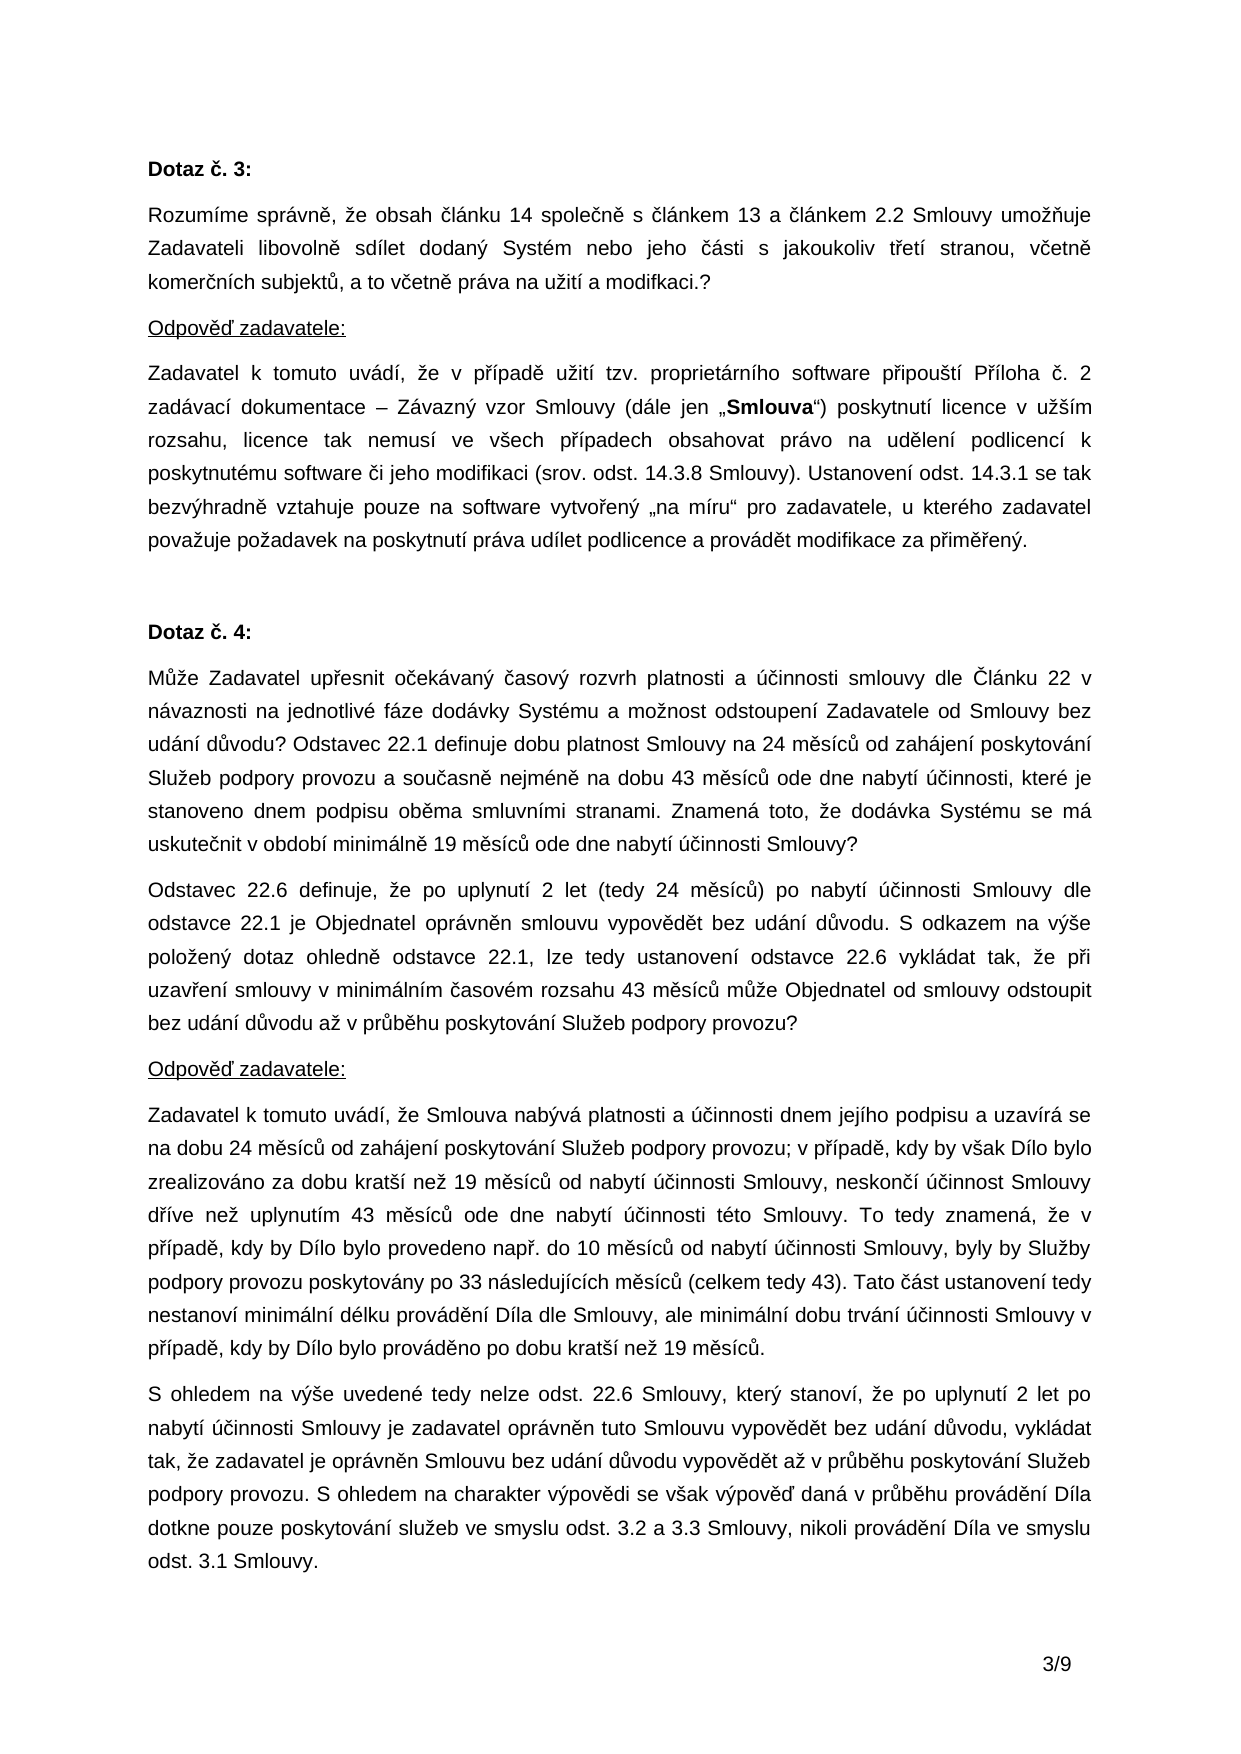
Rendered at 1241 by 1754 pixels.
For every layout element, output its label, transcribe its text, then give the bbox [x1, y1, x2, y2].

text Odpověď zadavatele: [148, 306, 1093, 339]
text Odpověď zadavatele: [148, 1048, 1093, 1081]
text Může Zadavatel upřesnit očekávaný časový rozvrh platnosti a účinnosti smlouvy dle Článku 22 v návaznosti na jednotlivé fáze dodávky Systému a možnost odstoupení Zadavatele od Smlouvy bez udání důvodu? Odstavec 22.1 definuje dobu platnost Smlouvy na 24 měsíců od zahájení poskytování Služeb podpory provozu a současně nejméně na dobu 43 měsíců ode dne nabytí účinnosti, které je stanoveno dnem podpisu oběma smluvními stranami. Znamená toto, že dodávka Systému se má uskutečnit v období minimálně 19 měsíců ode dne nabytí účinnosti Smlouvy? [148, 656, 1093, 856]
text Odstavec 22.6 definuje, že po uplynutí 2 let (tedy 24 měsíců) po nabytí účinnosti Smlouvy dle odstavce 22.1 je Objednatel oprávněn smlouvu vypovědět bez udání důvodu. S odkazem na výše položený dotaz ohledně odstavce 22.1, lze tedy ustanovení odstavce 22.6 vykládat tak, že při uzavření smlouvy v minimálním časovém rozsahu 43 měsíců může Objednatel od smlouvy odstoupit bez udání důvodu až v průběhu poskytování Služeb podpory provozu? [148, 868, 1093, 1035]
text S ohledem na výše uvedené tedy nelze odst. 22.6 Smlouvy, který stanoví, že po uplynutí 2 let po nabytí účinnosti Smlouvy je zadavatel oprávněn tuto Smlouvu vypovědět bez udání důvodu, vykládat tak, že zadavatel je oprávněn Smlouvu bez udání důvodu vypovědět až v průběhu poskytování Služeb podpory provozu. S ohledem na charakter výpovědi se však výpověď daná v průběhu provádění Díla dotkne pouze poskytování služeb ve smyslu odst. 3.2 a 3.3 Smlouvy, nikoli provádění Díla ve smyslu odst. 3.1 Smlouvy. [148, 1373, 1093, 1573]
text Dotaz č. : [148, 610, 1093, 643]
text Dotaz č. : [148, 148, 1093, 181]
text Zadavatel k tomuto uvádí, že v případě užití tzv. proprietárního software připouští Příloha č. 2 zadávací dokumentace – Závazný vzor Smlouvy (dále jen „Smlouva“) poskytnutí licence v užším rozsahu, licence tak nemusí ve všech případech obsahovat právo na udělení podlicencí k poskytnutému software či jeho modifikaci (srov. odst. 14.3.8 Smlouvy). Ustanovení odst. 14.3.1 se tak bezvýhradně vztahuje pouze na software vytvořený „na míru“ pro zadavatele, u kterého zadavatel považuje požadavek na poskytnutí práva udílet podlicence a provádět modifikace za přiměřený. [148, 352, 1093, 552]
text Rozumíme správně, že obsah článku 14 společně s článkem 13 a článkem 2.2 Smlouvy umožňuje Zadavateli libovolně sdílet dodaný Systém nebo jeho části s jakoukoliv třetí stranou, včetně komerčních subjektů, a to včetně práva na užití a modifkaci.? [148, 193, 1093, 293]
text Zadavatel k tomuto uvádí, že Smlouva nabývá platnosti a účinnosti dnem jejího podpisu a uzavírá se na dobu 24 měsíců od zahájení poskytování Služeb podpory provozu; v případě, kdy by však Dílo bylo zrealizováno za dobu kratší než 19 měsíců od nabytí účinnosti Smlouvy, neskončí účinnost Smlouvy dříve než uplynutím 43 měsíců ode dne nabytí účinnosti této Smlouvy. To tedy znamená, že v případě, kdy by Dílo bylo provedeno např. do 10 měsíců od nabytí účinnosti Smlouvy, byly by Služby podpory provozu poskytovány po 33 následujících měsíců (celkem tedy 43). Tato část ustanovení tedy nestanoví minimální délku provádění Díla dle Smlouvy, ale minimální dobu trvání účinnosti Smlouvy v případě, kdy by Dílo bylo prováděno po dobu kratší než 19 měsíců. [148, 1093, 1093, 1360]
